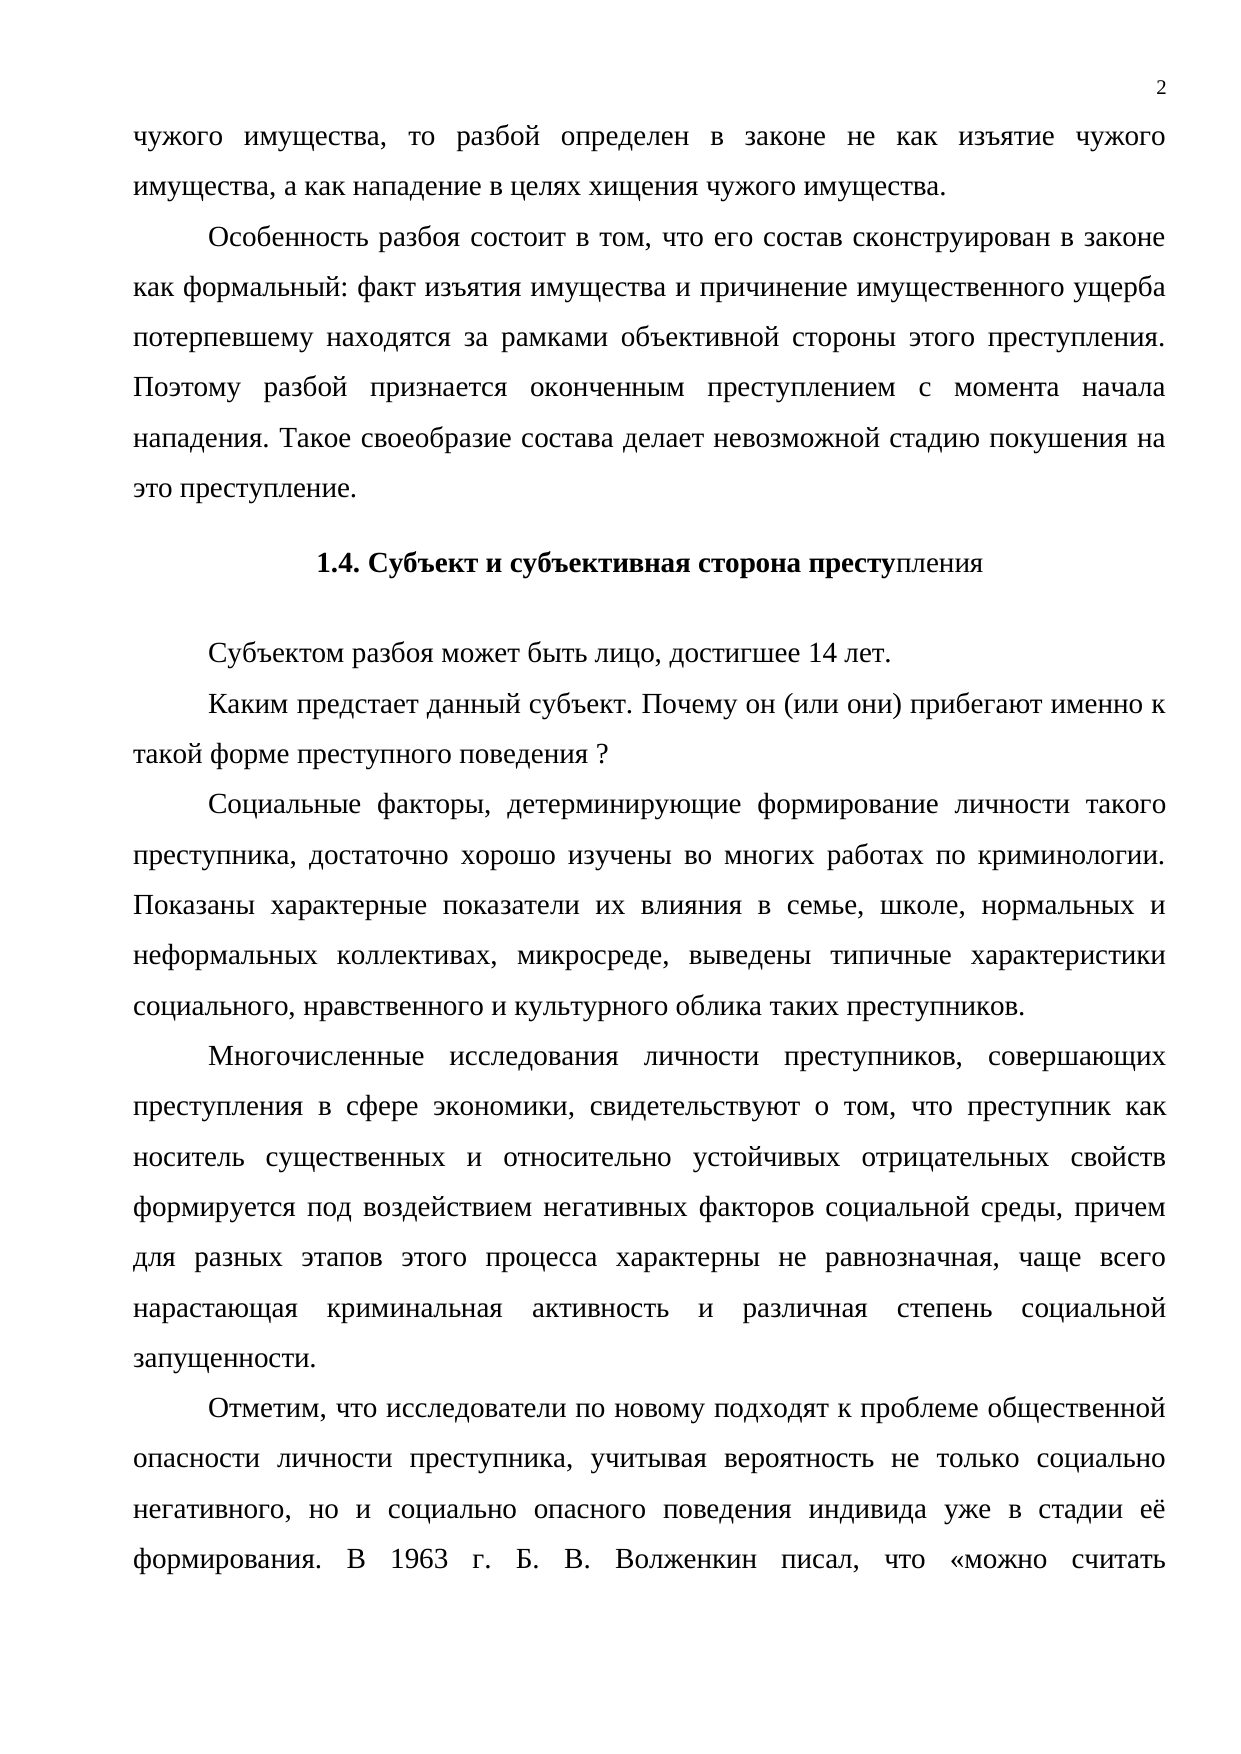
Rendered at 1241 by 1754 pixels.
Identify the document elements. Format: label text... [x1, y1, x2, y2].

text Каким предстает данный субъект. Почему он (или они) прибегают именно к такой форме преступного поведения ? [133, 686, 1167, 770]
text Многочисленные исследования личности преступников, совершающих преступления в сфере экономики, свидетельствуют о том, что преступник как носитель существенных и относительно устойчивых отрицательных свойств формируется под воздействием негативных факторов социальной среды, причем для разных этапов этого процесса характерны не равнозначная, чаще всего нарастающая криминальная активность и различная степень социальной запущенности. [133, 1038, 1167, 1374]
subtitle 1.4. Субъект и субъективная сторона преступления [133, 546, 1167, 579]
text Особенность разбоя состоит в том, что его состав сконструирован в законе как формальный: факт изъятия имущества и причинение имущественного ущерба потерпевшему находятся за рамками объективной стороны этого преступления. Поэтому разбой признается оконченным преступлением с момента начала нападения. Такое своеобразие состава делает невозможной стадию покушения на это преступление. [133, 219, 1167, 504]
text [133, 1391, 1167, 1575]
text Социальные факторы, детерминирующие формирование личности такого преступника, достаточно хорошо изучены во многих работах по криминологии. Показаны характерные показатели их влияния в семье, школе, нормальных и неформальных коллективах, микросреде, выведены типичные характеристики социального, нравственного и культурного облика таких преступников. [133, 787, 1167, 1022]
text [133, 118, 1167, 202]
text Субъектом разбоя может быть лицо, достигшее 14 лет. [133, 636, 1167, 669]
